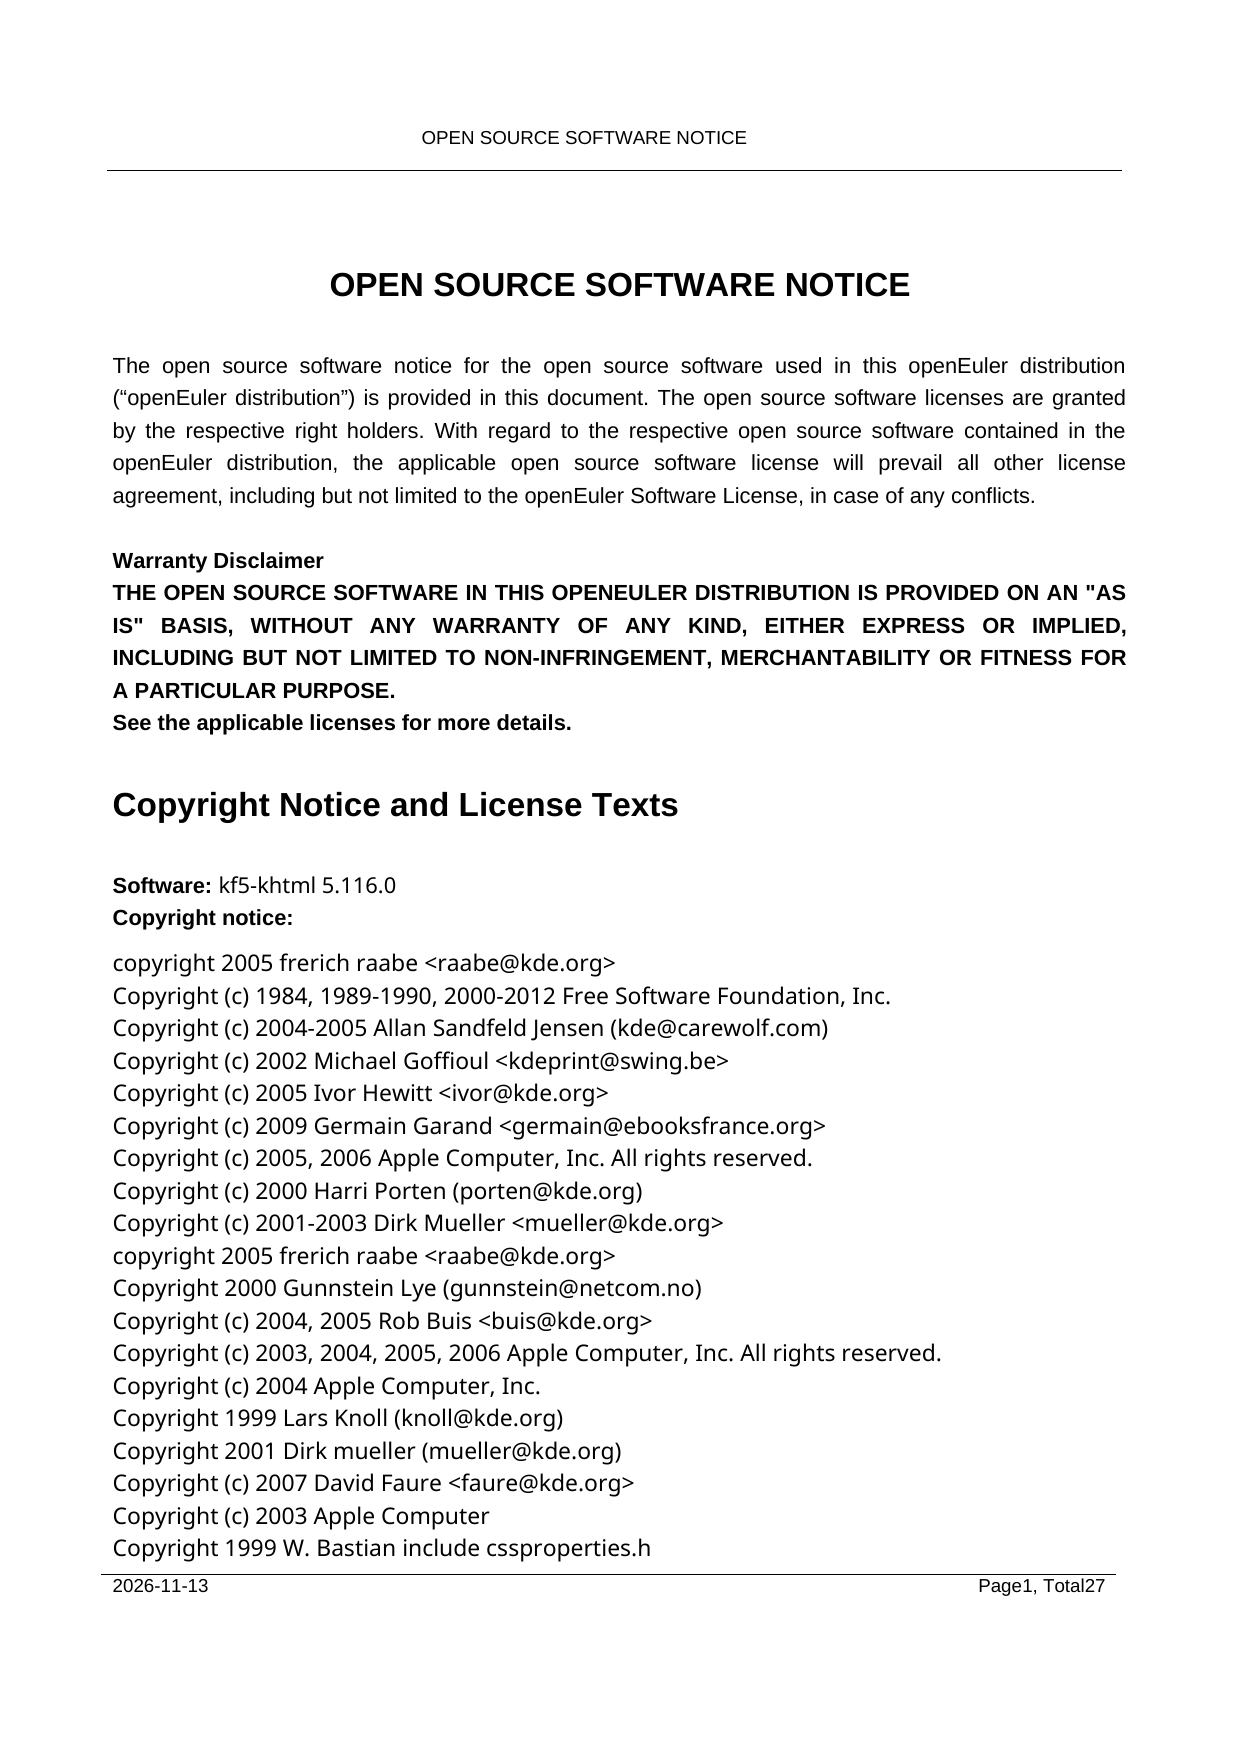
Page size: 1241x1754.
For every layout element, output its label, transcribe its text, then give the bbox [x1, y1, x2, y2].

text The open source software notice for the open source software used in this openEuler distribution (“openEuler distribution”) is provided in this document. The open source software licenses are granted by the respective right holders. With regard to the respective open source software contained in the openEuler distribution, the applicable open source software license will prevail all other license agreement, including but not limited to the openEuler Software License, in case of any conflicts. [112, 349, 1128, 511]
text Copyright notice: [112, 901, 1128, 934]
text Copyright Notice and License Texts [112, 771, 1128, 836]
text Warranty Disclaimer [112, 544, 1128, 576]
title Software: kf5-khtml 5.116.0 [112, 869, 1128, 901]
text THE OPEN SOURCE SOFTWARE IN THIS OPENEULER DISTRIBUTION IS PROVIDED ON AN "AS IS" BASIS, WITHOUT ANY WARRANTY OF ANY KIND, EITHER EXPRESS OR IMPLIED, INCLUDING BUT NOT LIMITED TO NON-INFRINGEMENT, MERCHANTABILITY OR FITNESS FOR A PARTICULAR PURPOSE. See the applicable licenses for more details. [112, 576, 1128, 739]
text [112, 947, 1128, 1564]
text OPEN SOURCE SOFTWARE NOTICE [112, 251, 1128, 316]
